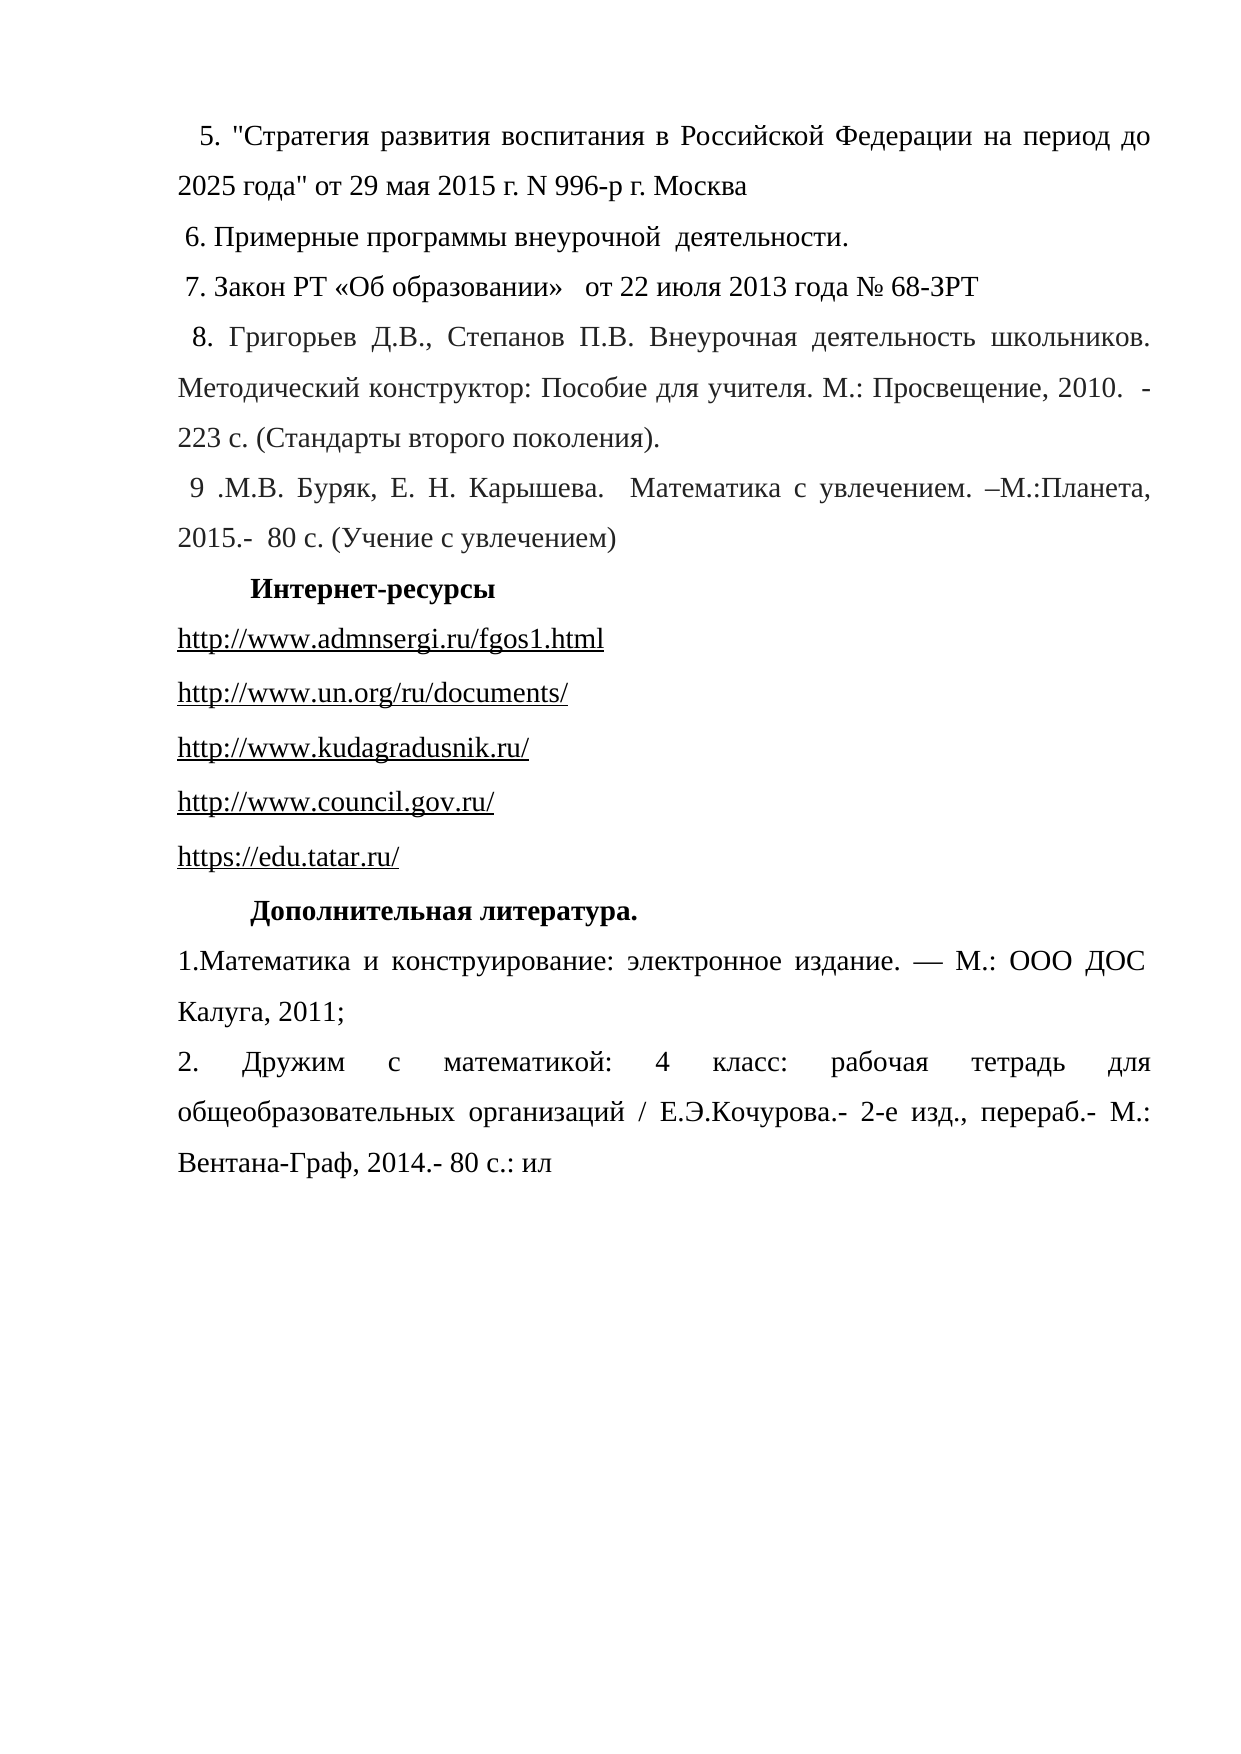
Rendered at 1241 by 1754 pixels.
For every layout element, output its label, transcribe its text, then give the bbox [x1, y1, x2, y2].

text 1.Математика и конструирование: электронное издание. — М.: ООО ДОС Калуга, 2011; [177, 943, 1147, 1027]
text https://edu.tatar.ru/ [177, 839, 1152, 872]
text 8. Григорьев Д.В., Степанов П.В. Внеурочная деятельность школьников. Методический конструктор: Пособие для учителя. М.: Просвещение, 2010. - 223 с. (Стандарты второго поколения). [177, 403, 1152, 453]
text http://www.council.gov.ru/ [177, 784, 1152, 818]
text http://www.admnsergi.ru/fgos1.html [177, 621, 1152, 655]
text 8. Григорьев Д.В., Степанов П.В. Внеурочная деятельность школьников. Методический конструктор: Пособие для учителя. М.: Просвещение, 2010. - 223 с. (Стандарты второго поколения). [177, 319, 1152, 370]
text http://www.un.org/ru/documents/ [177, 676, 1152, 709]
text 6. Примерные программы внеурочной деятельности. [177, 219, 1152, 252]
text http://www.kudagradusnik.ru/ [177, 730, 1152, 763]
text 2. Дружим с математикой: 4 класс: рабочая тетрадь для общеобразовательных организаций / Е.Э.Кочурова.- 2-е изд., перераб.- М.: Вентана-Граф, 2014.- 80 с.: ил [177, 1044, 1152, 1178]
subtitle 5. "Стратегия развития воспитания в Российской Федерации на период до 2025 года" от 29 мая 2015 г. N 996-р г. Москва [177, 118, 1152, 202]
text 7. Закон РТ «Об образовании» от 22 июля 2013 года № 68-ЗРТ [177, 269, 1152, 303]
text Интернет-ресурсы [177, 571, 1152, 604]
text 9 .М.В. Буряк, Е. Н. Карышева. Математика с увлечением. –М.:Планета, 2015.- 80 с. (Учение с увлечением) [177, 504, 1152, 554]
text Дополнительная литература. [177, 893, 1152, 927]
